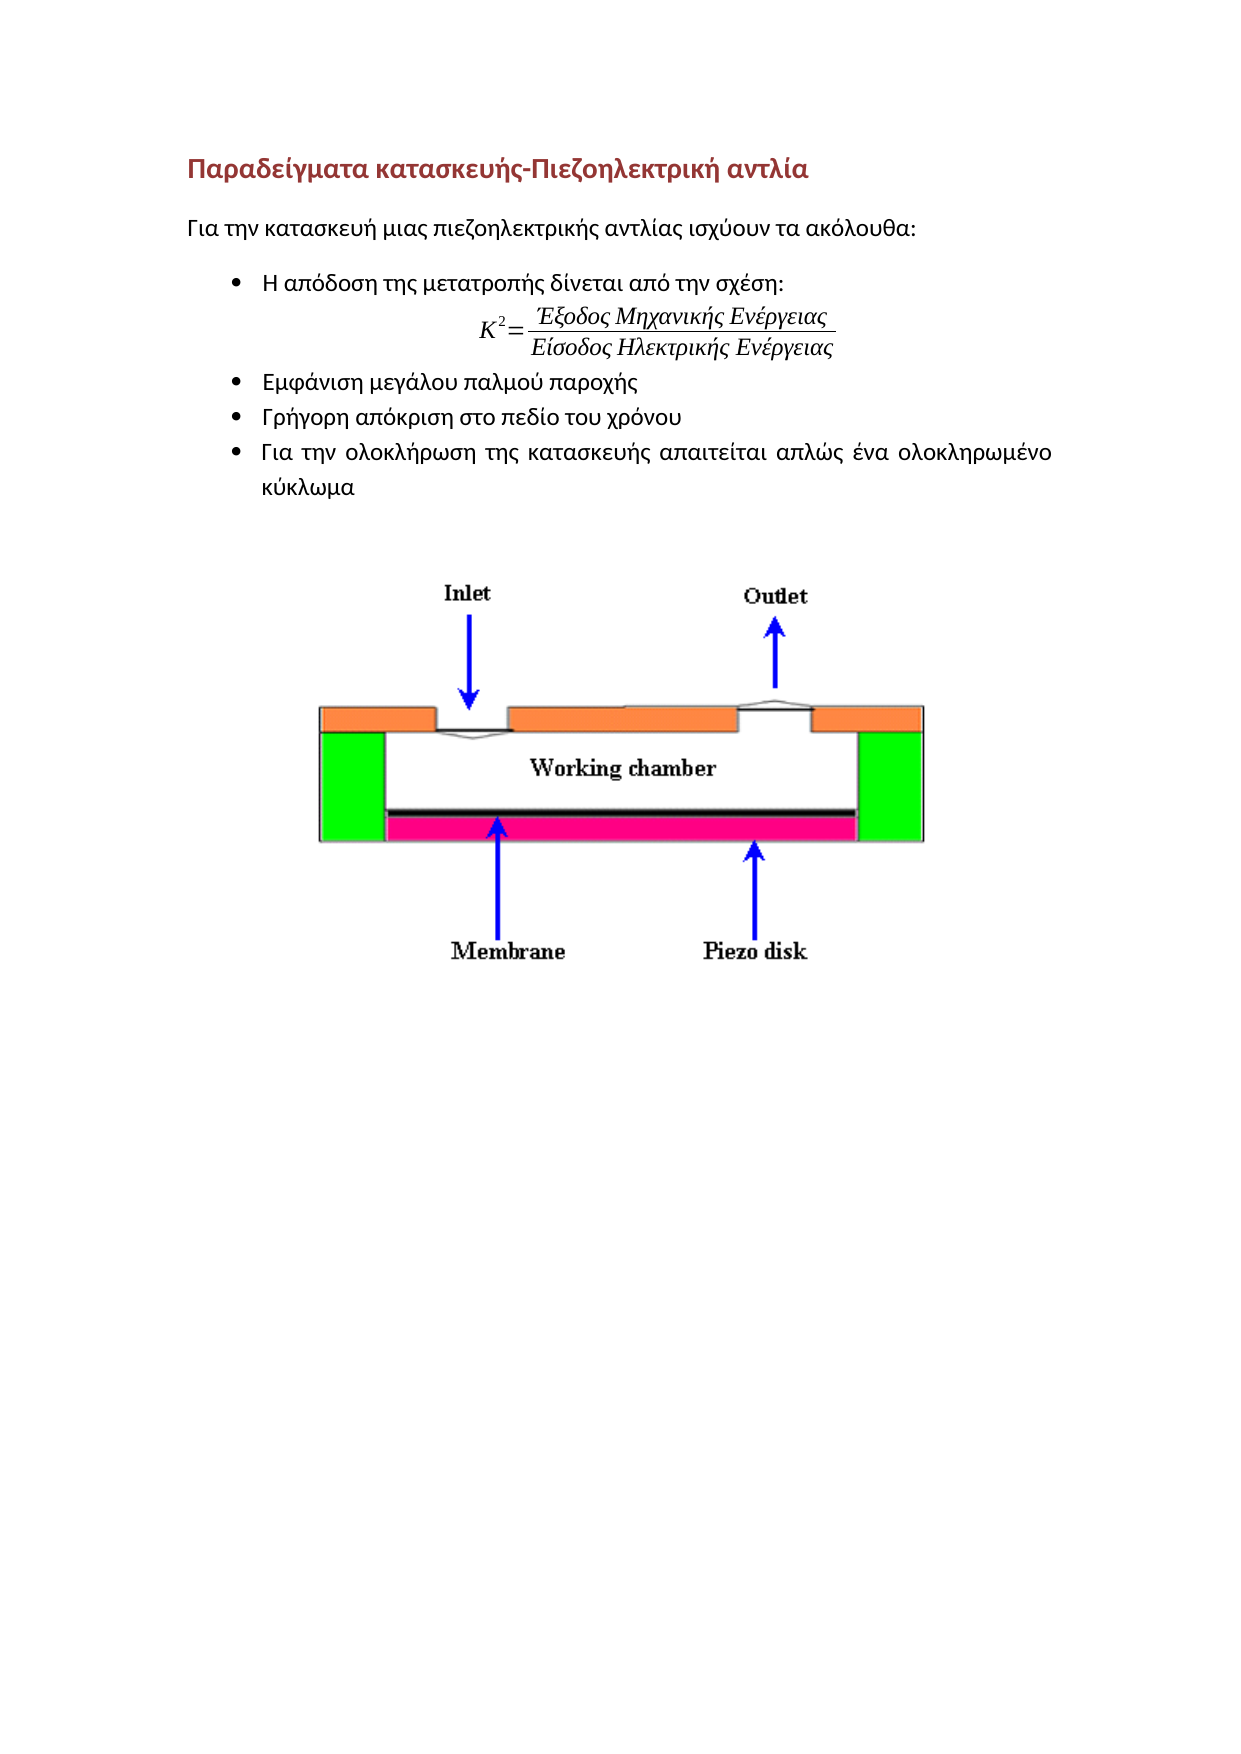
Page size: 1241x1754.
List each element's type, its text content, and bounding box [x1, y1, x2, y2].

list Η απόδοση της μετατροπής δίνεται από την σχέση: [232, 268, 1053, 298]
list Για την ολοκλήρωση της κατασκευής απαιτείται απλώς ένα ολοκληρωμένο κύκλωμα [232, 436, 1053, 501]
text Παραδείγματα κατασκευής-Πιεζοηλεκτρική αντλία [187, 150, 1053, 186]
list Γρήγορη απόκριση στο πεδίο του χρόνου [232, 401, 1053, 431]
list Εμφάνιση μεγάλου παλμού παροχής [232, 366, 1053, 396]
text Για την κατασκευή μιας πιεζοηλεκτρικής αντλίας ισχύουν τα ακόλουθα: [187, 212, 1053, 242]
